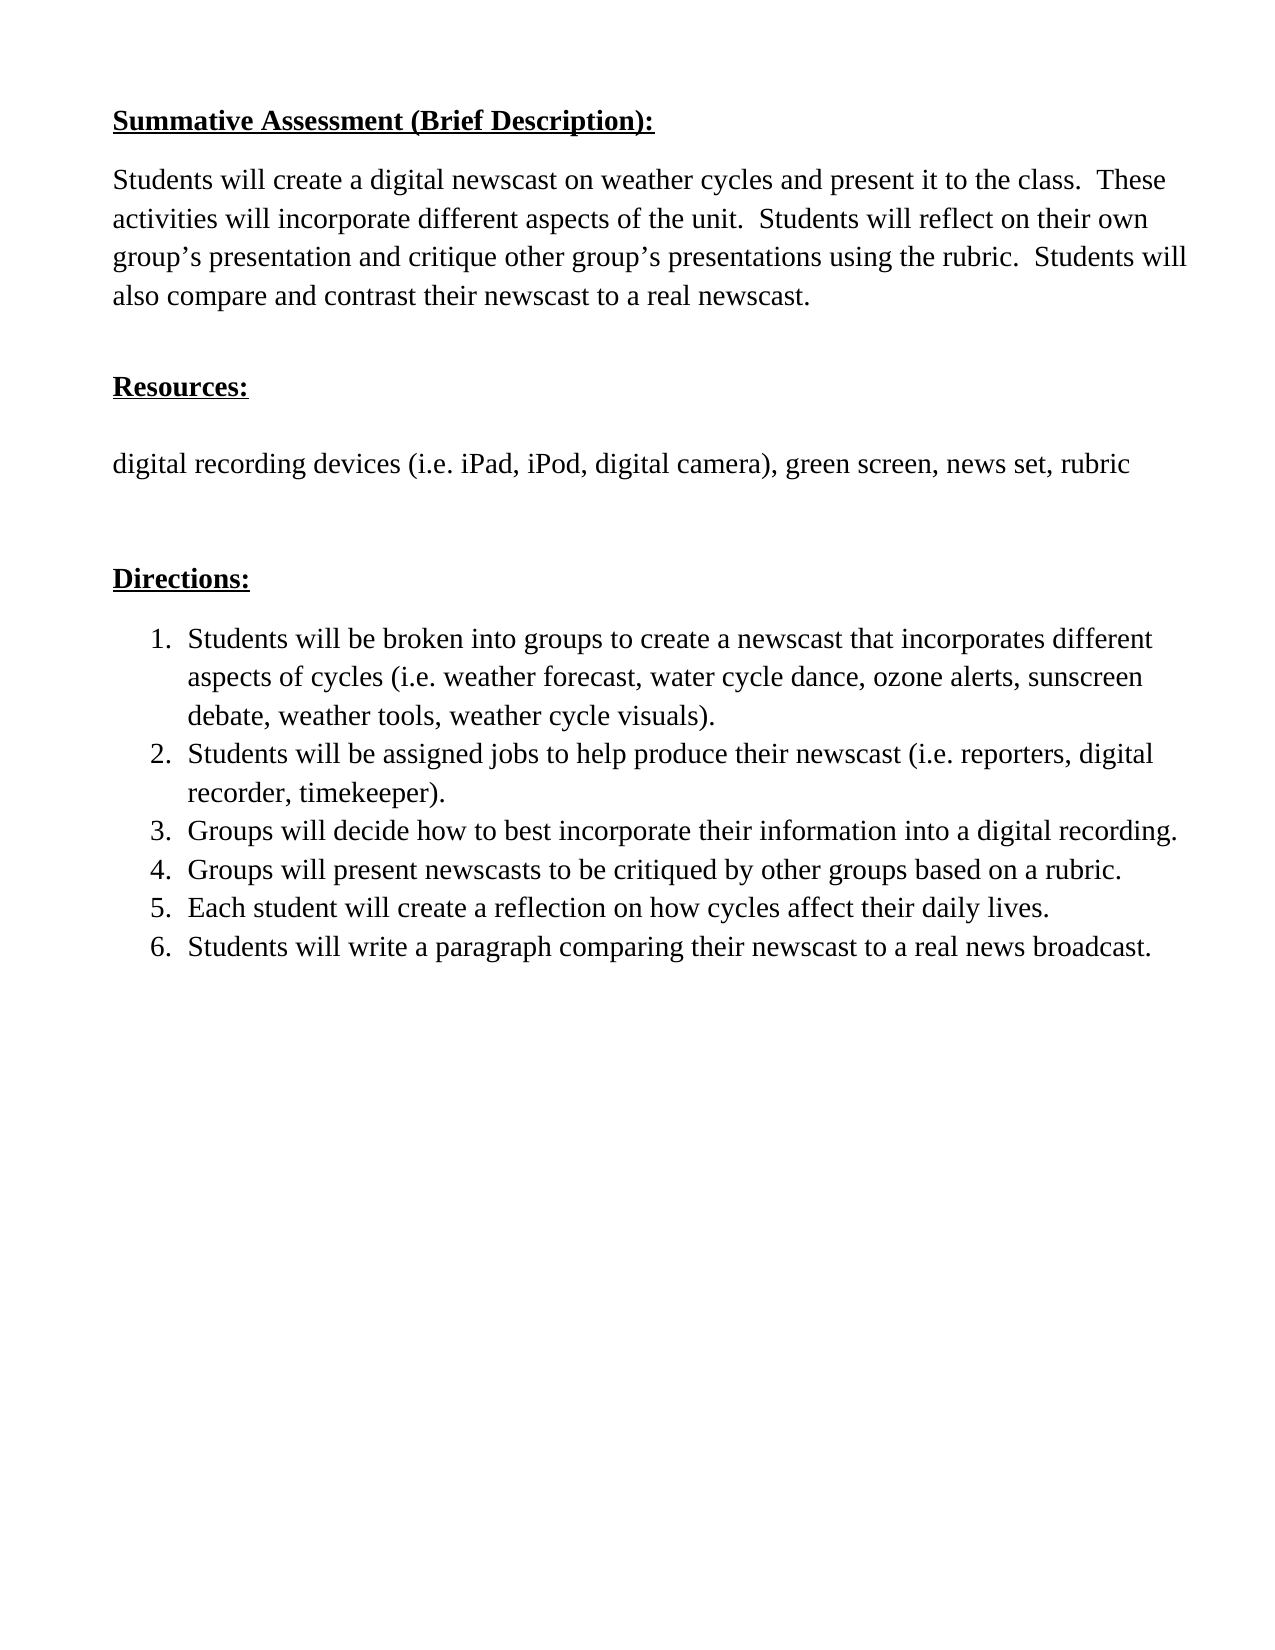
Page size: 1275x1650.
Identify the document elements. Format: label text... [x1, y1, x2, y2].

text Summative Assessment (Brief Description): [112, 103, 1200, 137]
list Students will be assigned jobs to help produce their newscast (i.e. reporters, digital recorder, timekeeper). [150, 736, 1200, 808]
text Students will create a digital newscast on weather cycles and present it to the class. These activities will incorporate different aspects of the unit. Students will reflect on their own group’s presentation and critique other group’s presentations using the rubric. Students will also compare and contrast their newscast to a real newscast. [112, 162, 1200, 344]
list Groups will present newscasts to be critiqued by other groups based on a rubric. [150, 852, 1200, 886]
list Students will be broken into groups to create a newscast that incorporates different aspects of cycles (i.e. weather forecast, water cycle dance, ozone alerts, sunscreen debate, weather tools, weather cycle visuals). [150, 621, 1200, 731]
list Students will write a paragraph comparing their newscast to a real news broadcast. [150, 929, 1200, 963]
list Each student will create a reflection on how cycles affect their daily lives. [150, 891, 1200, 924]
text Resources: digital recording devices (i.e. iPad, iPod, digital camera), green screen, news set, rubric Directions: [112, 369, 1200, 595]
list Groups will decide how to best incorporate their information into a digital recording. [150, 813, 1200, 847]
